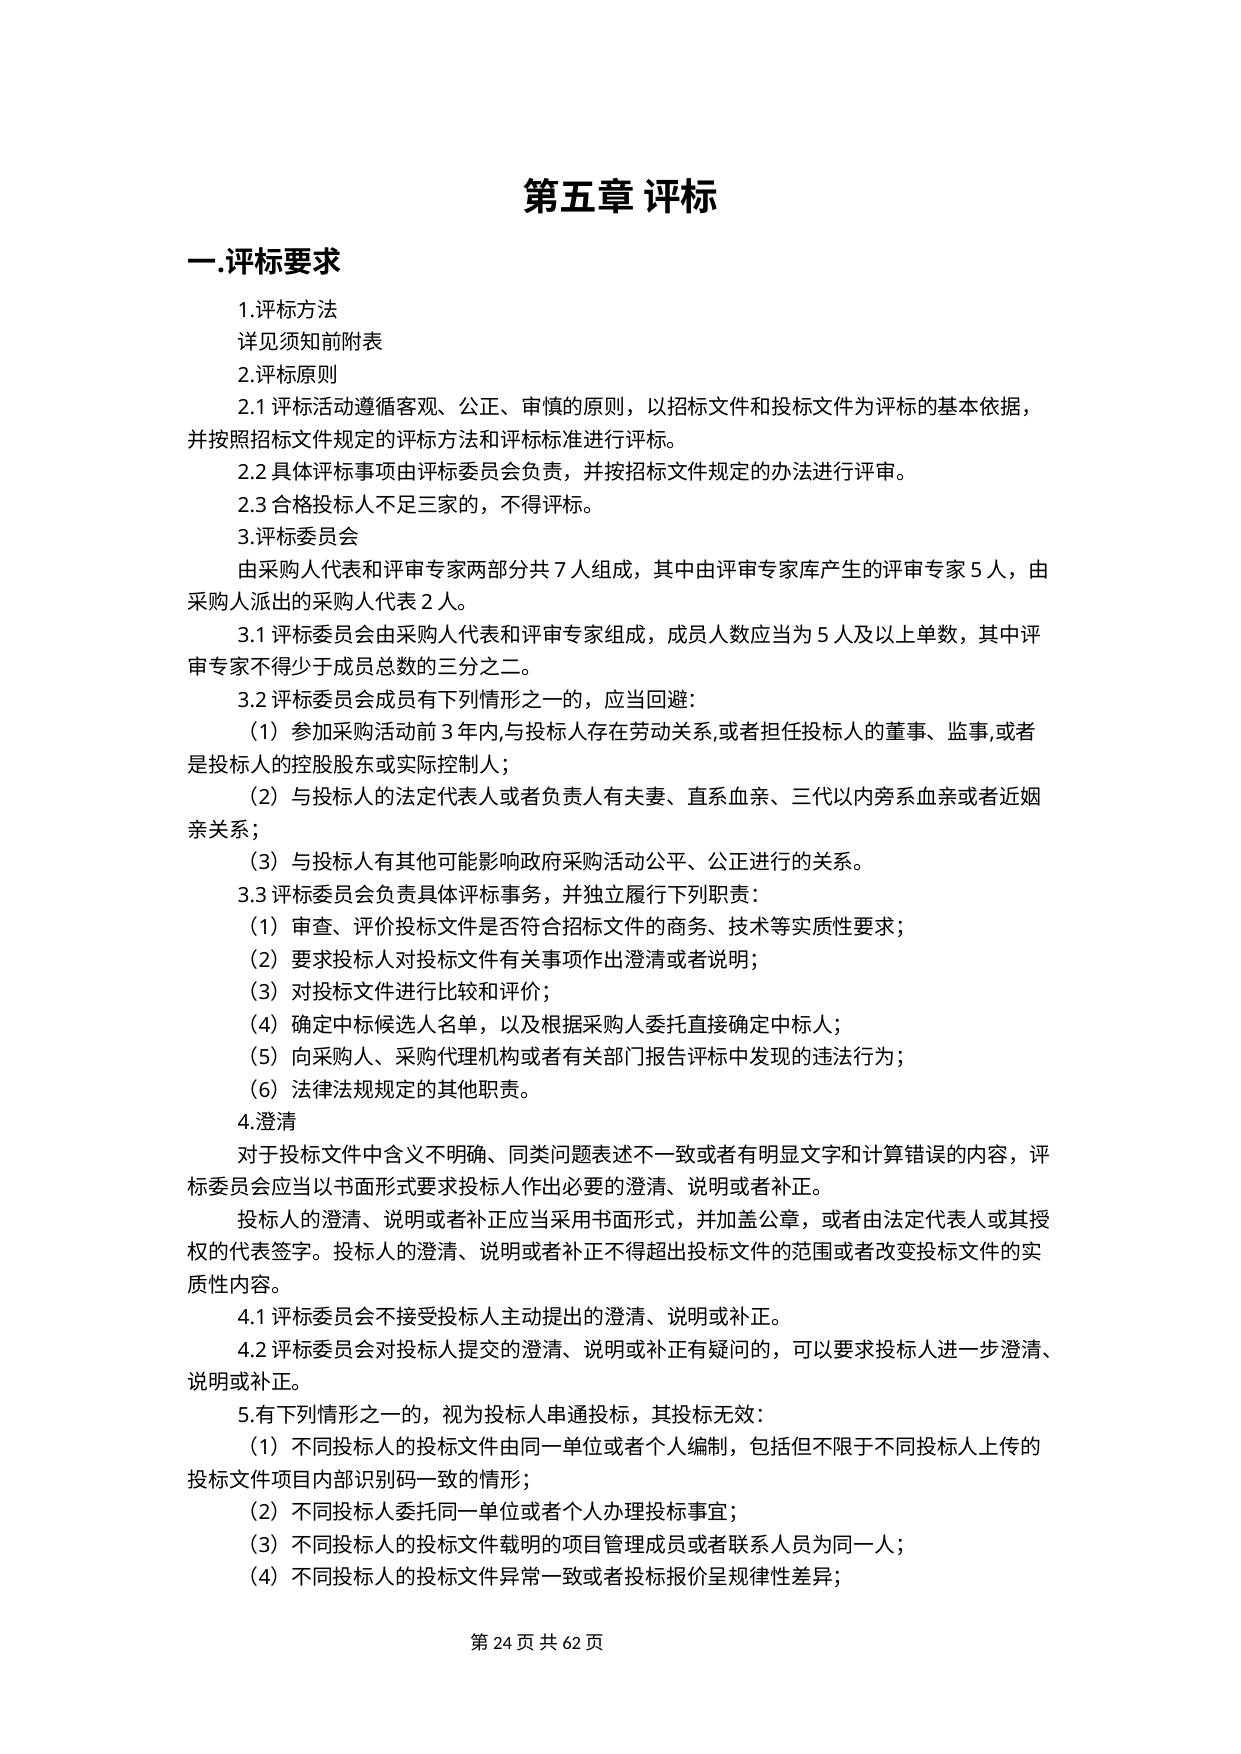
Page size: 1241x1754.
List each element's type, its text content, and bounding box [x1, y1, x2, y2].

text 4.澄清 [187, 1104, 1053, 1137]
text （4）不同投标人的投标文件异常一致或者投标报价呈规律性差异； [187, 1559, 1053, 1592]
text （1）参加采购活动前3年内,与投标人存在劳动关系,或者担任投标人的董事、监事,或者是投标人的控股股东或实际控制人； [187, 714, 1053, 779]
text 3.2评标委员会成员有下列情形之一的，应当回避： [187, 682, 1053, 714]
text （6）法律法规规定的其他职责。 [187, 1072, 1053, 1104]
text 5.有下列情形之一的，视为投标人串通投标，其投标无效： [187, 1397, 1053, 1429]
text （2）要求投标人对投标文件有关事项作出澄清或者说明； [187, 942, 1053, 974]
text 2.1评标活动遵循客观、公正、审慎的原则，以招标文件和投标文件为评标的基本依据，并按照招标文件规定的评标方法和评标标准进行评标。 [187, 389, 1053, 454]
text 4.1评标委员会不接受投标人主动提出的澄清、说明或补正。 [187, 1299, 1053, 1332]
text （1）审查、评价投标文件是否符合招标文件的商务、技术等实质性要求； [187, 909, 1053, 942]
text 3.3评标委员会负责具体评标事务，并独立履行下列职责： [187, 877, 1053, 909]
text 3.评标委员会 [187, 519, 1053, 552]
text 详见须知前附表 [187, 324, 1053, 357]
text 由采购人代表和评审专家两部分共7人组成，其中由评审专家库产生的评审专家5人，由采购人派出的采购人代表2人。 [187, 552, 1053, 617]
text 2.2具体评标事项由评标委员会负责，并按招标文件规定的办法进行评审。 [187, 454, 1053, 487]
text （3）与投标人有其他可能影响政府采购活动公平、公正进行的关系。 [187, 844, 1053, 877]
text 3.1评标委员会由采购人代表和评审专家组成，成员人数应当为5人及以上单数，其中评审专家不得少于成员总数的三分之二。 [187, 617, 1053, 682]
text （1）不同投标人的投标文件由同一单位或者个人编制，包括但不限于不同投标人上传的投标文件项目内部识别码一致的情形； [187, 1429, 1053, 1494]
text （2）与投标人的法定代表人或者负责人有夫妻、直系血亲、三代以内旁系血亲或者近姻亲关系； [187, 779, 1053, 844]
text 一.评标要求 [187, 227, 1053, 292]
text 2.评标原则 [187, 357, 1053, 389]
text （2）不同投标人委托同一单位或者个人办理投标事宜； [187, 1494, 1053, 1527]
text 第五章 评标 [187, 162, 1053, 227]
text （4）确定中标候选人名单，以及根据采购人委托直接确定中标人； [187, 1007, 1053, 1039]
text 4.2评标委员会对投标人提交的澄清、说明或补正有疑问的，可以要求投标人进一步澄清、说明或补正。 [187, 1332, 1053, 1397]
text 2.3合格投标人不足三家的，不得评标。 [187, 487, 1053, 519]
text （3）对投标文件进行比较和评价； [187, 974, 1053, 1007]
text （3）不同投标人的投标文件载明的项目管理成员或者联系人员为同一人； [187, 1527, 1053, 1559]
text （5）向采购人、采购代理机构或者有关部门报告评标中发现的违法行为； [187, 1039, 1053, 1072]
text 1.评标方法 [187, 292, 1053, 324]
text 投标人的澄清、说明或者补正应当采用书面形式，并加盖公章，或者由法定代表人或其授权的代表签字。投标人的澄清、说明或者补正不得超出投标文件的范围或者改变投标文件的实质性内容。 [187, 1202, 1053, 1299]
text 对于投标文件中含义不明确、同类问题表述不一致或者有明显文字和计算错误的内容，评标委员会应当以书面形式要求投标人作出必要的澄清、说明或者补正。 [187, 1137, 1053, 1202]
